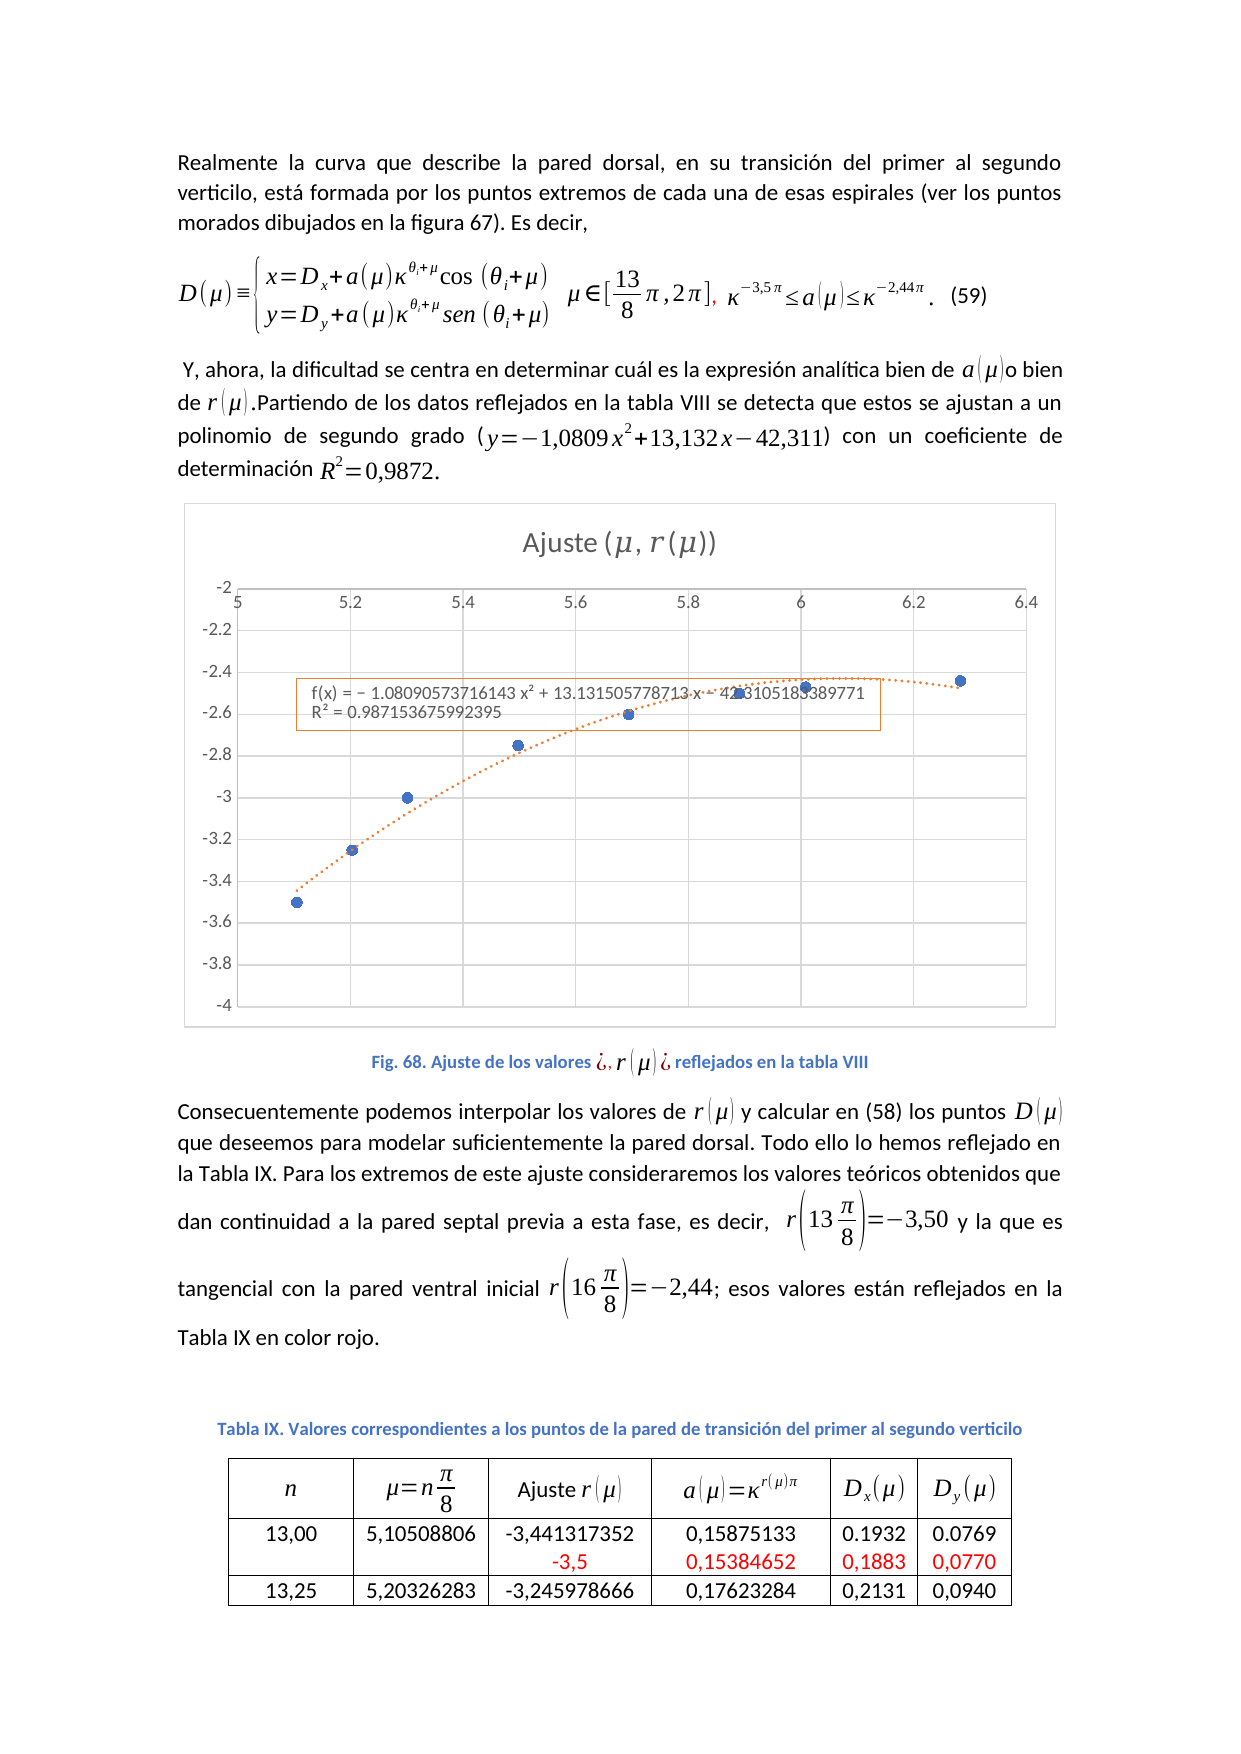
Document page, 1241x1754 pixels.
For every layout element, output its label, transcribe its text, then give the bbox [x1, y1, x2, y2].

table_header [831, 1459, 917, 1518]
table_header [918, 1459, 1011, 1518]
table_cell 5,20326283 [354, 1576, 488, 1604]
table_header [652, 1459, 830, 1518]
table_header [229, 1459, 353, 1518]
table_header [354, 1459, 488, 1518]
text Tabla IX. Valores correspondientes a los puntos de la pared de transición del primer al segundo verticilo [177, 1417, 1063, 1440]
table_cell 0.1932 0,1883 [831, 1519, 917, 1575]
table_cell 0.0769 0,0770 [918, 1519, 1011, 1575]
text , (59) [177, 255, 1063, 335]
table_header Ajuste [489, 1459, 651, 1518]
table_cell 0,15875133 0,15384652 [652, 1519, 830, 1575]
table_cell 5,10508806 [354, 1519, 488, 1575]
table_cell 13,25 [229, 1576, 353, 1604]
table_cell -3,441317352 -3,5 [489, 1519, 651, 1575]
table_cell 0,17623284 [652, 1576, 830, 1604]
table_cell 0,0940 [918, 1576, 1011, 1604]
table_cell 0,2131 [831, 1576, 917, 1604]
table_cell 13,00 [229, 1519, 353, 1575]
text Consecuentemente podemos interpolar los valores de y calcular en (58) los puntos que deseemos para modelar suficientemente la pared dorsal. Todo ello lo hemos reflejado en la Tabla IX. Para los extremos de este ajuste consideraremos los valores teóricos obtenidos que dan continuidad a la pared septal previa a esta fase, es decir, y la que es tangencial con la pared ventral inicial ; esos valores están reflejados en la Tabla IX en color rojo. [177, 1096, 1063, 1351]
text Fig. 68. Ajuste de los valores , reflejados en la tabla VIII [177, 1047, 1063, 1077]
text Y, ahora, la dificultad se centra en determinar cuál es la expresión analítica bien de o bien de Partiendo de los datos reflejados en la tabla VIII se detecta que estos se ajustan a un polinomio de segundo grado () con un coeficiente de determinación [177, 354, 1063, 484]
table_cell -3,245978666 [489, 1576, 651, 1604]
text Realmente la curva que describe la pared dorsal, en su transición del primer al segundo verticilo, está formada por los puntos extremos de cada una de esas espirales (ver los puntos morados dibujados en la figura 67). Es decir, [177, 148, 1063, 236]
